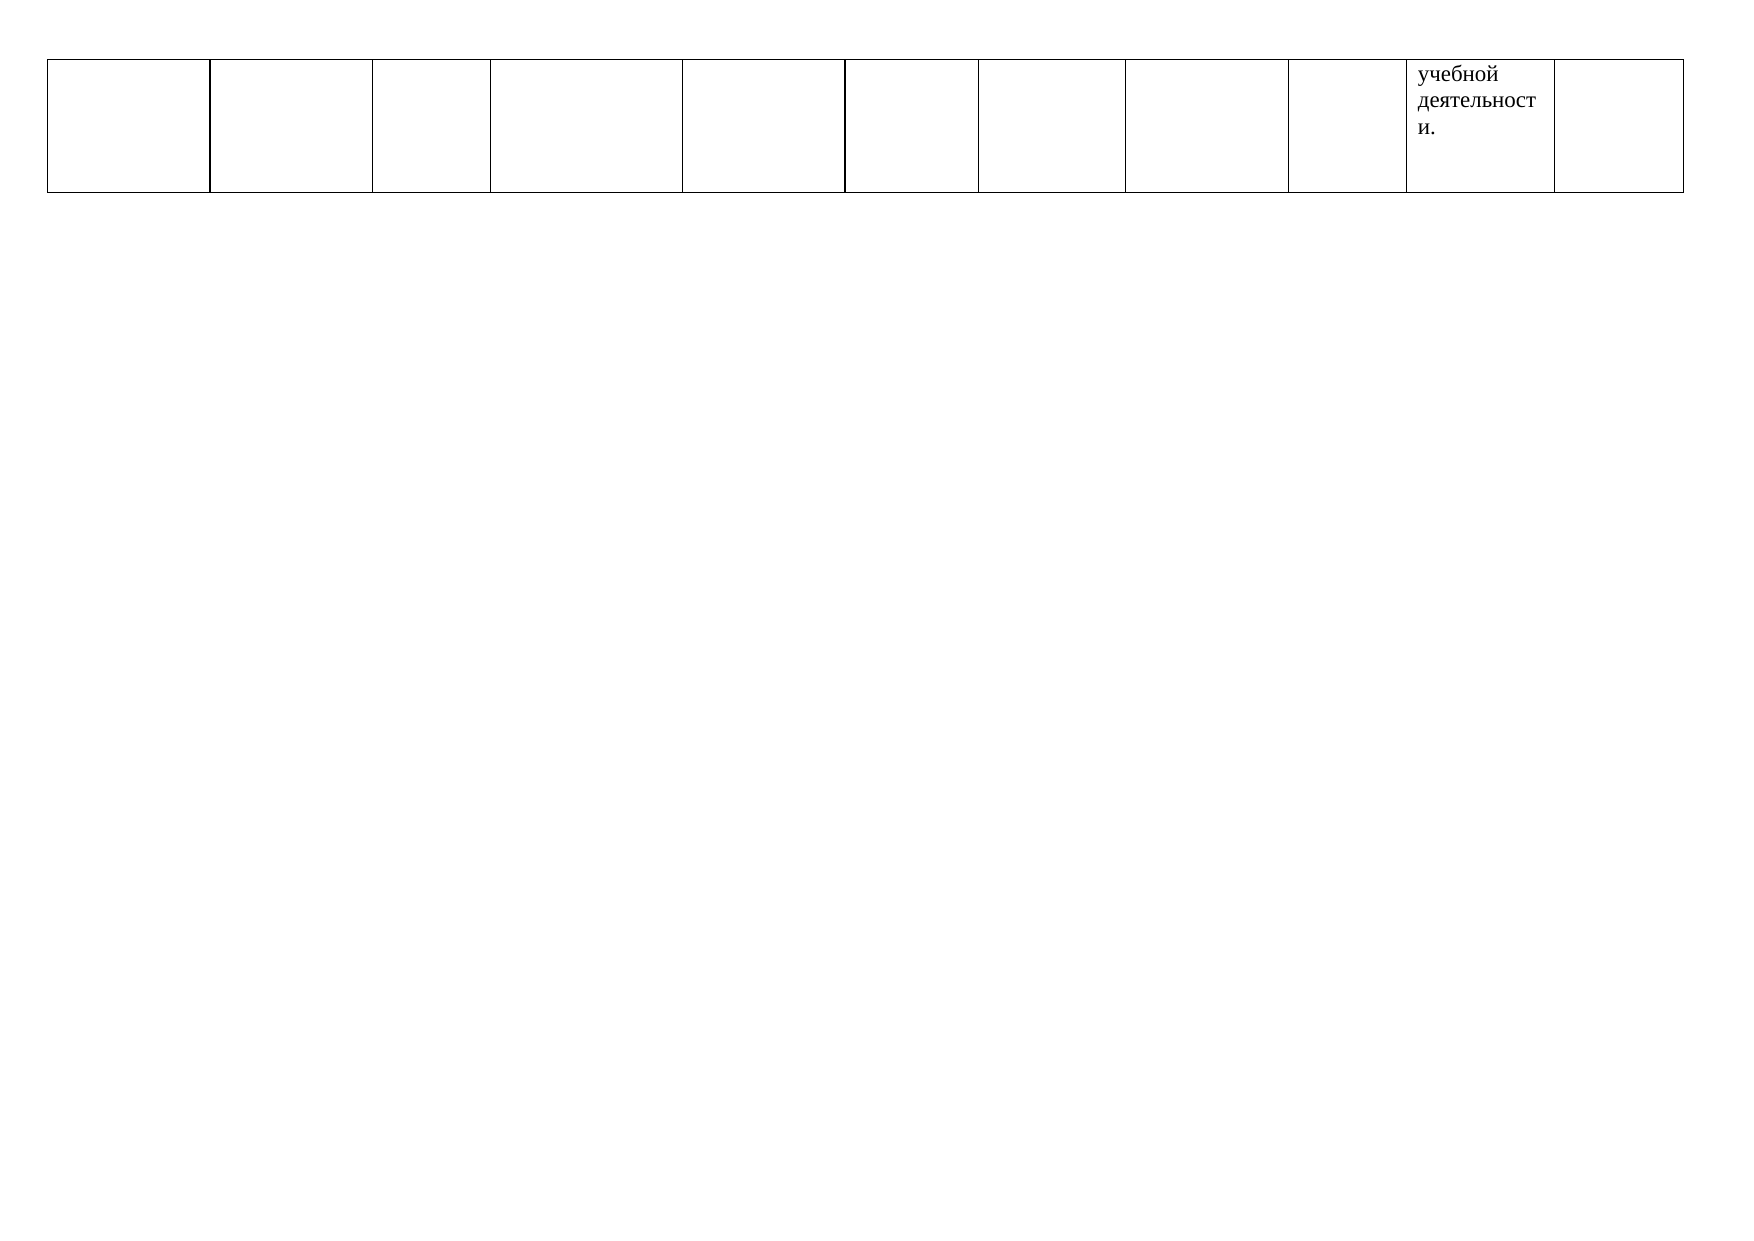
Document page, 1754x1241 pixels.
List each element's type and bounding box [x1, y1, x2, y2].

table_cell [683, 60, 844, 192]
table_cell [1289, 60, 1406, 192]
table_cell [979, 60, 1125, 192]
table_cell [48, 60, 209, 192]
table_cell [846, 60, 978, 192]
table_cell [211, 60, 372, 192]
table_cell [1407, 60, 1554, 192]
table_cell [1126, 60, 1288, 192]
table_cell [373, 60, 490, 192]
table_cell [1555, 60, 1683, 192]
table_cell [491, 60, 682, 192]
